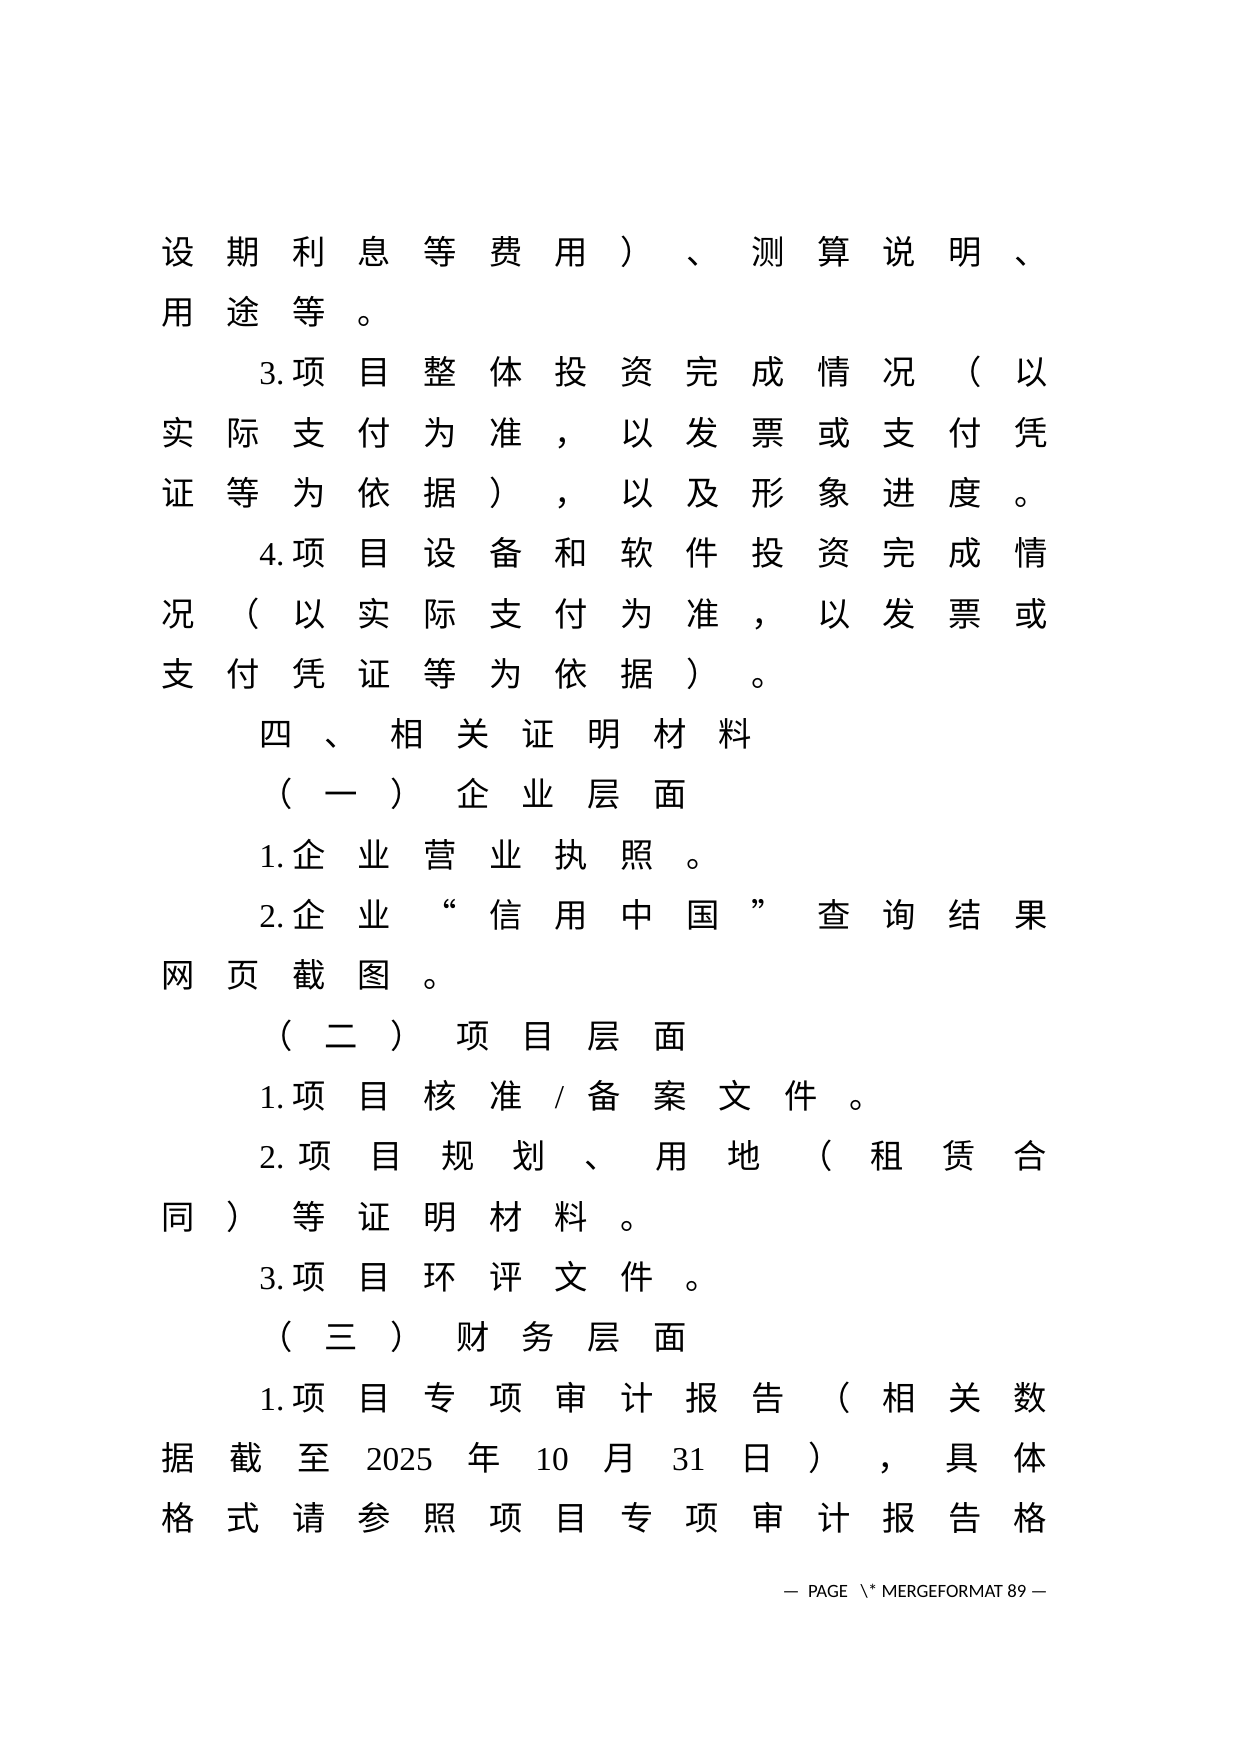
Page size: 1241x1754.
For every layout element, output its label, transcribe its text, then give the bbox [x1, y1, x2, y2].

text （三）财务层面 [161, 1305, 1079, 1365]
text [161, 1365, 1079, 1546]
text 2.项目规划、用地（租赁合同）等证明材料。 [161, 1124, 1079, 1245]
text （二）项目层面 [161, 1003, 1079, 1064]
text （一）企业层面 [161, 762, 1079, 822]
text 4.项目设备和软件投资完成情况（以实际支付为准，以发票或支付凭证等为依据）。 [161, 521, 1079, 702]
text 1.项目核准/备案文件。 [161, 1064, 1079, 1124]
text 1.企业营业执照。 [161, 822, 1079, 883]
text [161, 219, 1079, 340]
text 3.项目环评文件。 [161, 1245, 1079, 1305]
text 2.企业“信用中国”查询结果网页截图。 [161, 883, 1079, 1003]
text 四、相关证明材料 [161, 702, 1079, 762]
text 3.项目整体投资完成情况（以实际支付为准，以发票或支付凭证等为依据），以及形象进度。 [161, 340, 1079, 521]
